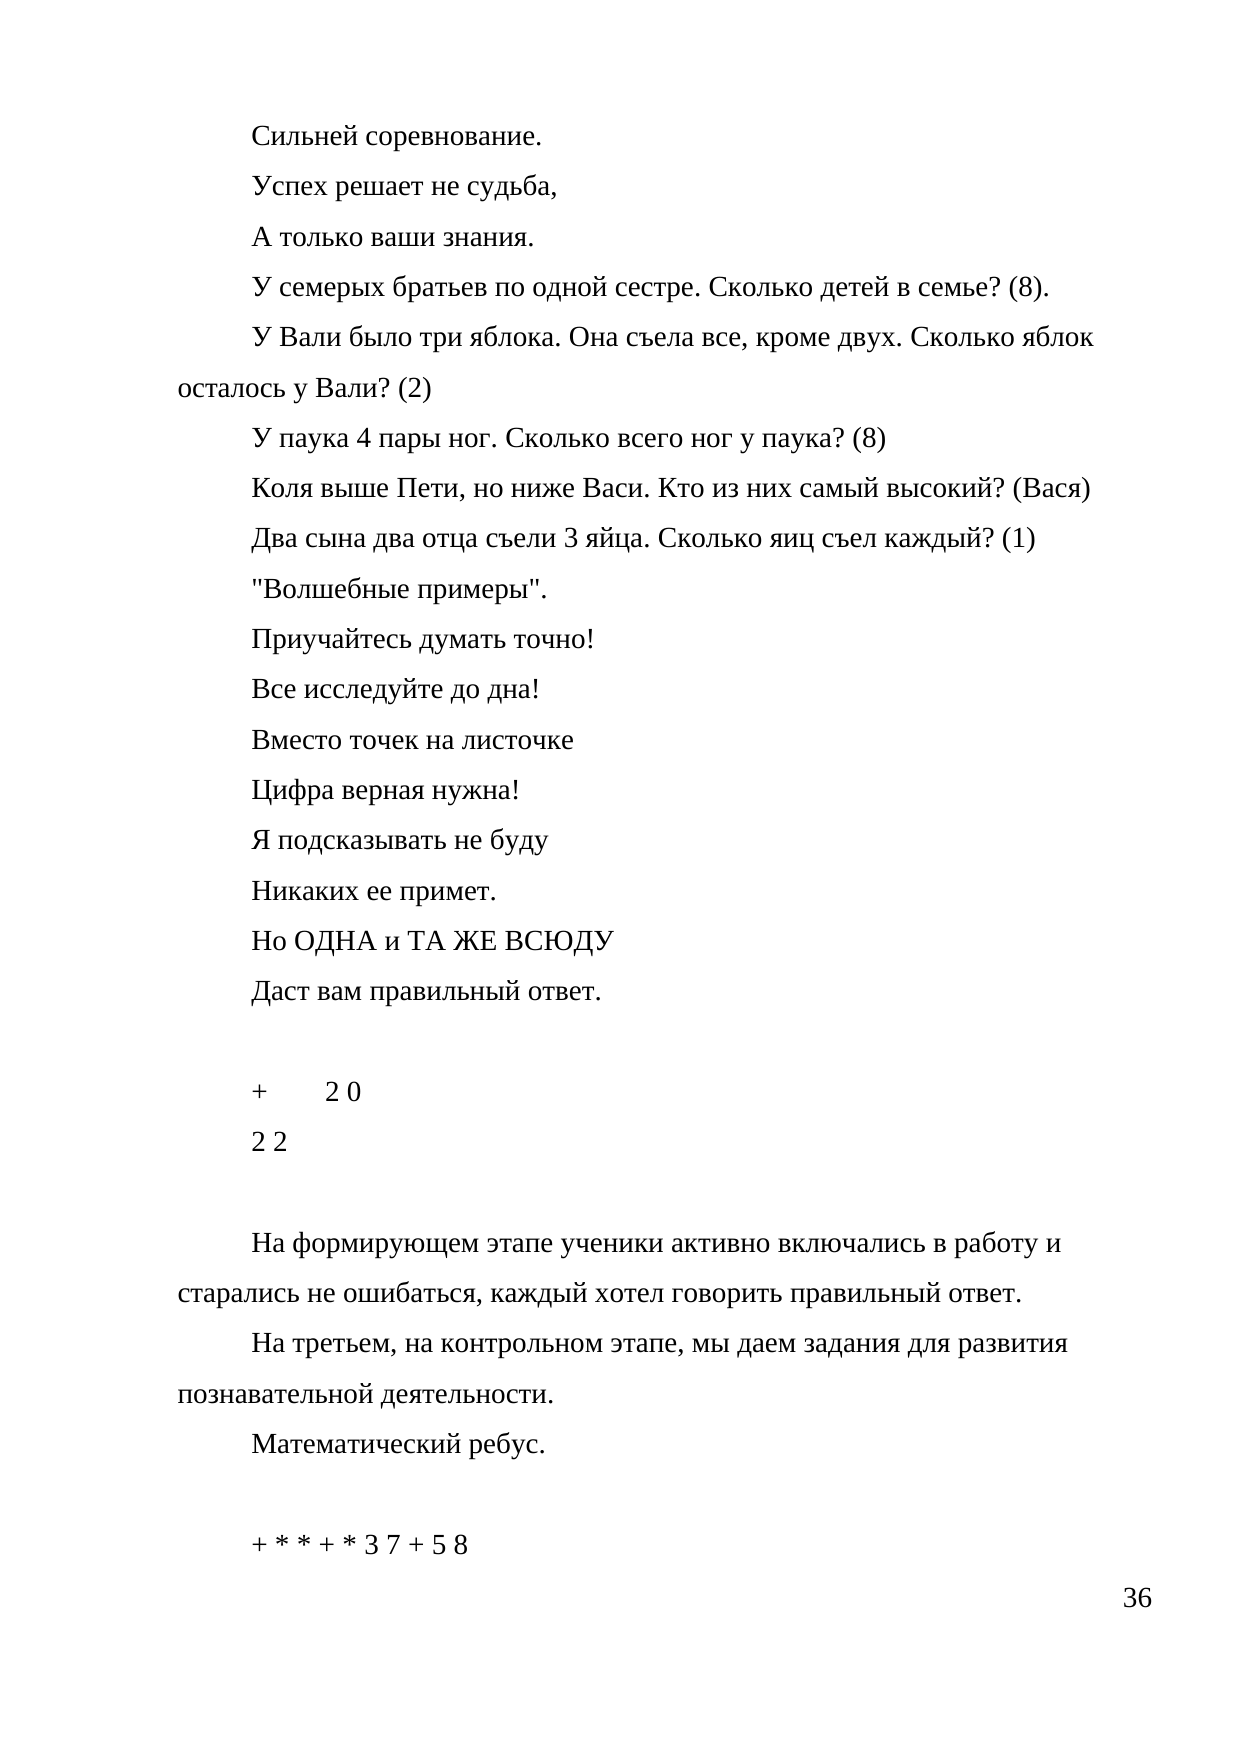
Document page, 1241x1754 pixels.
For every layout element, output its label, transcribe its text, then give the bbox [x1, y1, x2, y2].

text Математический ребус. [177, 1426, 1152, 1460]
text Даст вам правильный ответ. [177, 973, 1152, 1007]
text Приучайтесь думать точно! [177, 621, 1152, 655]
text Цифра верная нужна! [177, 772, 1152, 806]
text У семерых братьев по одной сестре. Сколько детей в семье? (8). [177, 269, 1152, 303]
text Вместо точек на листочке [177, 722, 1152, 755]
text Два сына два отца съели 3 яйца. Сколько яиц съел каждый? (1) [177, 521, 1152, 554]
text "Волшебные примеры". [177, 571, 1152, 604]
text Сильней соревнование. [177, 118, 1152, 152]
text Никаких ее примет. [177, 873, 1152, 906]
text На третьем, на контрольном этапе, мы даем задания для развития познавательной деятельности. [177, 1326, 1152, 1409]
text Успех решает не судьба, [177, 168, 1152, 202]
text Но ОДНА и ТА ЖЕ ВСЮДУ [177, 923, 1152, 957]
text А только ваши знания. [177, 219, 1152, 252]
text 2 2 [177, 1124, 1152, 1158]
text Все исследуйте до дна! [177, 672, 1152, 705]
text Коля выше Пети, но ниже Васи. Кто из них самый высокий? (Вася) [177, 470, 1152, 504]
text + * * + * 3 7 + 5 8 [177, 1527, 1152, 1560]
text На формирующем этапе ученики активно включались в работу и старались не ошибаться, каждый хотел говорить правильный ответ. [177, 1225, 1152, 1309]
text Я подсказывать не буду [177, 822, 1152, 856]
text У Вали было три яблока. Она съела все, кроме двух. Сколько яблок осталось у Вали? (2) [177, 319, 1152, 403]
text У паука 4 пары ног. Сколько всего ног у паука? (8) [177, 420, 1152, 453]
text + 2 0 [177, 1074, 1152, 1108]
